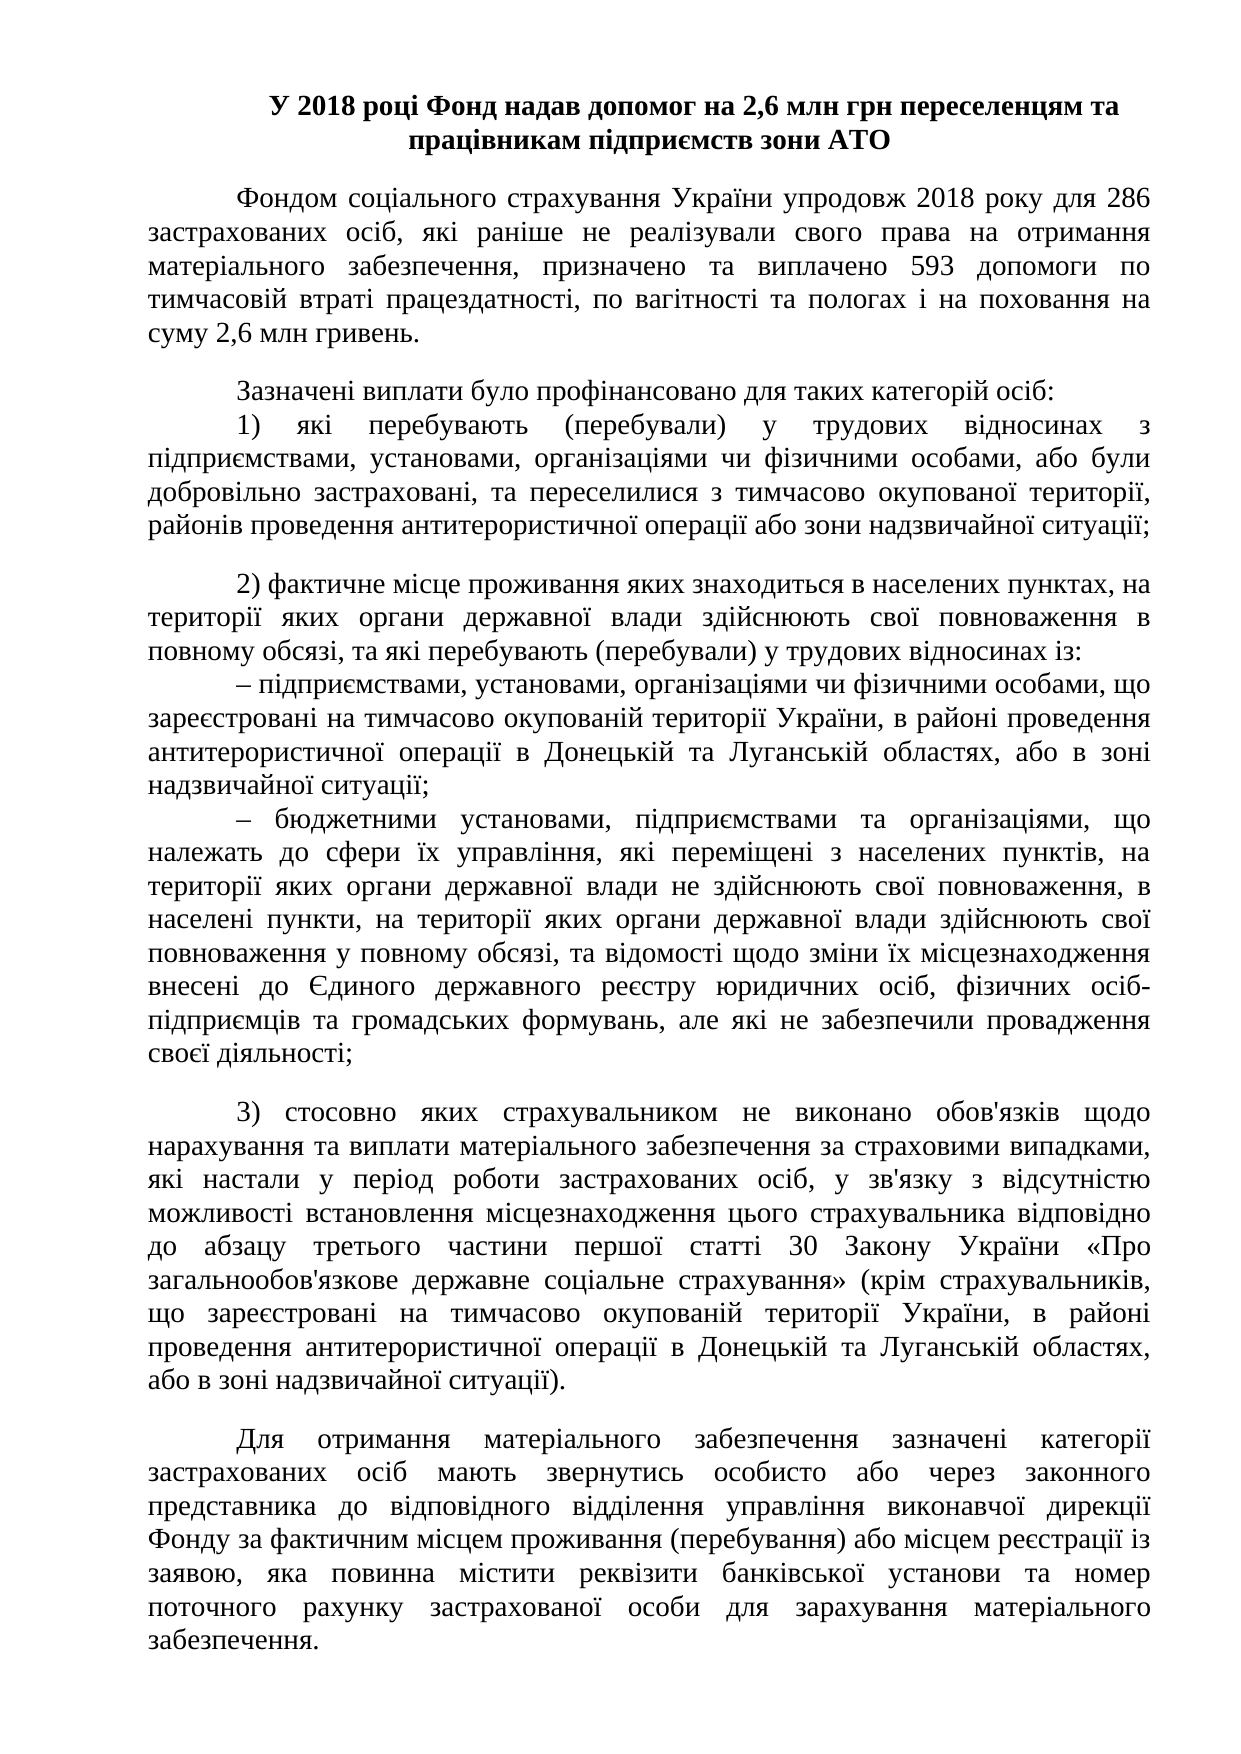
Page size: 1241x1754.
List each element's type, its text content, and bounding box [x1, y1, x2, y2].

text 2) фактичне місце проживання яких знаходиться в населених пунктах, на території яких органи державної влади здійснюють свої повноваження в повному обсязі, та які перебувають (перебували) у трудових відносинах із: [148, 566, 1152, 667]
text Для отримання матеріального забезпечення зазначені категорії застрахованих осіб мають звернутись особисто або через законного представника до відповідного відділення управління виконавчої дирекції Фонду за фактичним місцем проживання (перебування) або місцем реєстрації із заявою, яка повинна містити реквізити банківської установи та номер поточного рахунку застрахованої особи для зарахування матеріального забезпечення. [148, 1421, 1152, 1656]
text 3) стосовно яких страхувальником не виконано обов'язків щодо нарахування та виплати матеріального забезпечення за страховими випадками, які настали у період роботи застрахованих осіб, у зв'язку з відсутністю можливості встановлення місцезнаходження цього страхувальника відповідно до абзацу третього частини першої статті 30 Закону України «Про загальнообов'язкове державне соціальне страхування» (крім страхувальників, що зареєстровані на тимчасово окупованій території України, в районі проведення антитерористичної операції в Донецькій та Луганській областях, або в зоні надзвичайної ситуації). [148, 1094, 1152, 1396]
text – підприємствами, установами, організаціями чи фізичними особами, що зареєстровані на тимчасово окупованій території України, в районі проведення антитерористичної операції в Донецькій та Луганській областях, або в зоні надзвичайної ситуації; [148, 667, 1152, 801]
text У 2018 році Фонд надав допомог на 2,6 млн грн переселенцям та працівникам підприємств зони АТО [148, 88, 1152, 156]
text 1) які перебувають (перебували) у трудових відносинах з підприємствами, установами, організаціями чи фізичними особами, або були добровільно застраховані, та переселилися з тимчасово окупованої території, районів проведення антитерористичної операції або зони надзвичайної ситуації; [148, 407, 1152, 541]
text – бюджетними установами, підприємствами та організаціями, що належать до сфери їх управління, які переміщені з населених пунктів, на території яких органи державної влади не здійснюють свої повноваження, в населені пункти, на території яких органи державної влади здійснюють свої повноваження у повному обсязі, та відомості щодо зміни їх місцезнаходження внесені до Єдиного державного реєстру юридичних осіб, фізичних осіб-підприємців та громадських формувань, але які не забезпечили провадження своєї діяльності; [148, 801, 1152, 1069]
text Фондом соціального страхування України упродовж 2018 року для 286 застрахованих осіб, які раніше не реалізували свого права на отримання матеріального забезпечення, призначено та виплачено 593 допомоги по тимчасовій втраті працездатності, по вагітності та пологах і на поховання на суму 2,6 млн гривень. [148, 181, 1152, 348]
text Зазначені виплати було профінансовано для таких категорій осіб: [148, 373, 1152, 407]
